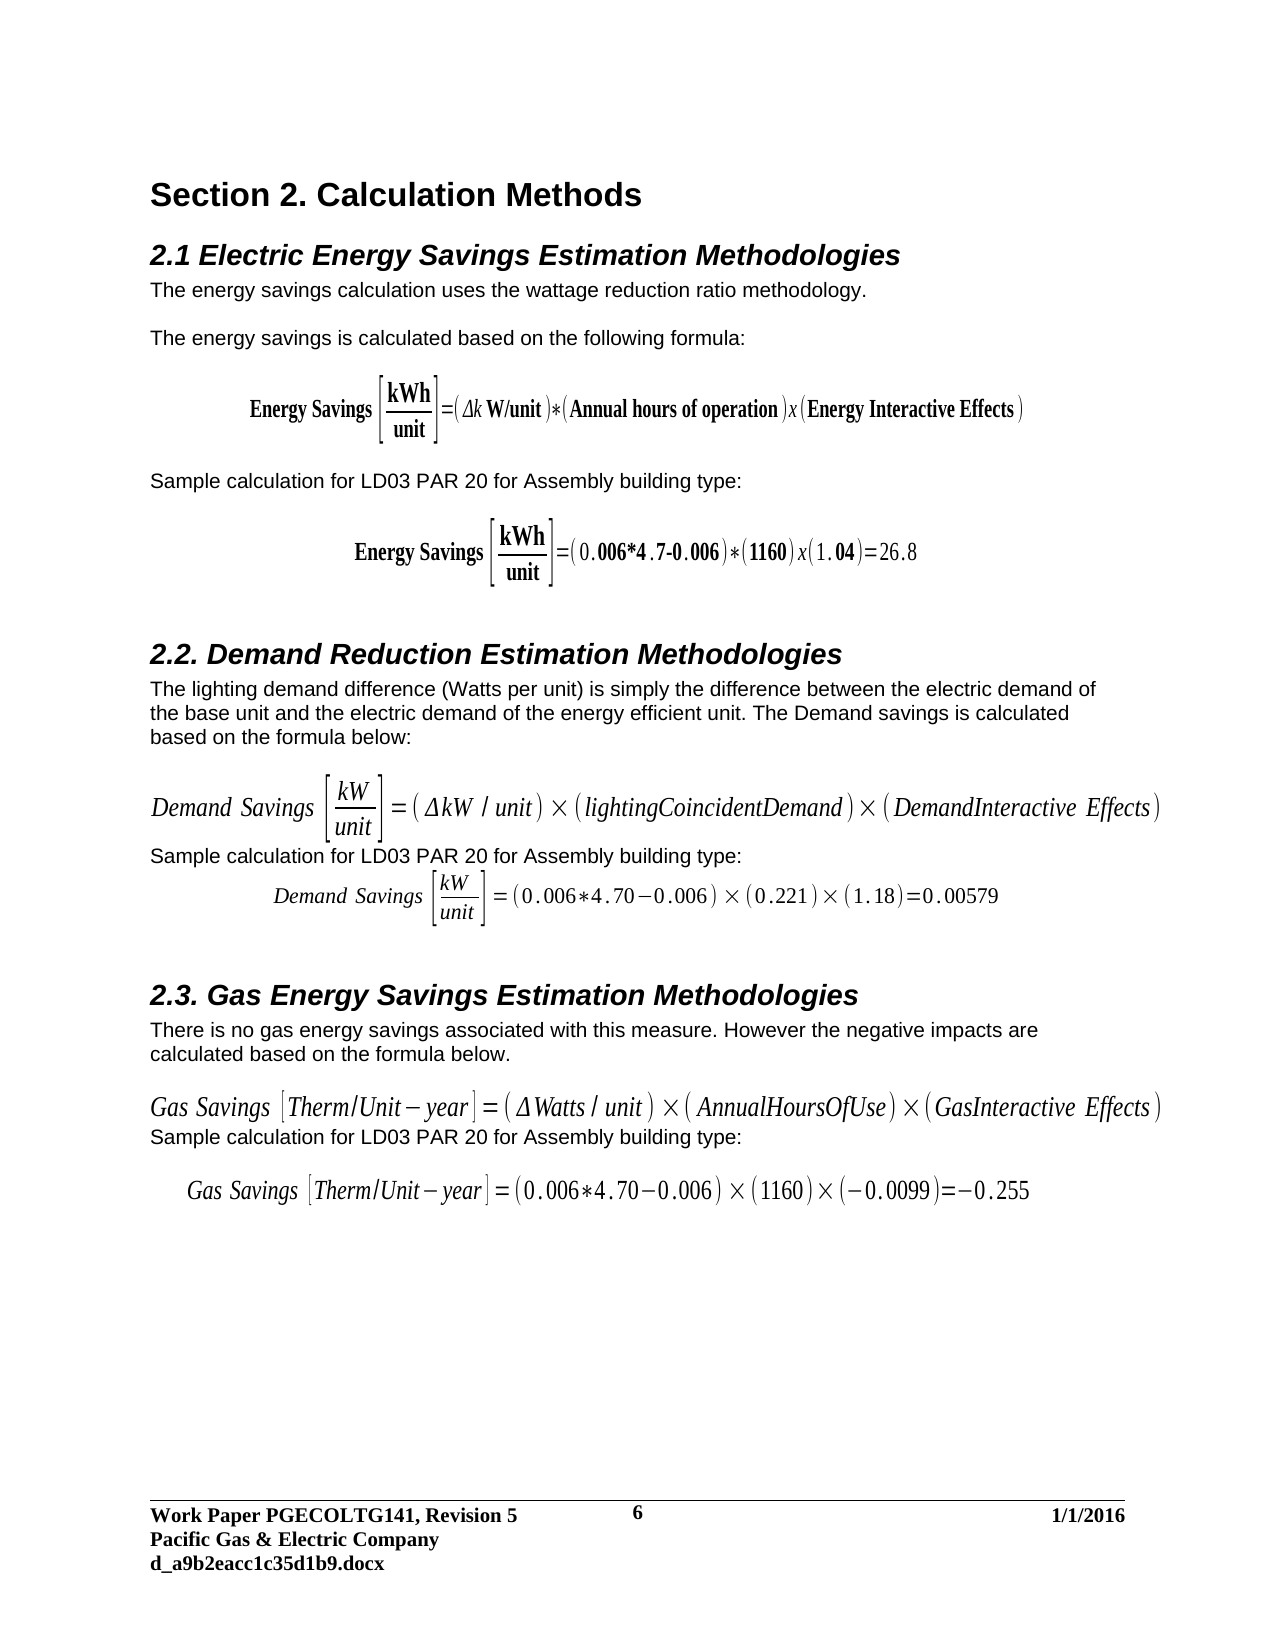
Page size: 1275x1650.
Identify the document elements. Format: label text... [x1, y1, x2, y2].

text Sample calculation for LD03 PAR 20 for Assembly building type: [150, 1125, 1069, 1149]
text There is no gas energy savings associated with this measure. However the negative impacts are calculated based on the formula below. [150, 1018, 1069, 1066]
subtitle 2.3. Gas Energy Savings Estimation Methodologies [150, 978, 1125, 1011]
subtitle 2.2. Demand Reduction Estimation Methodologies [150, 637, 1125, 671]
text The lighting demand difference (Watts per unit) is simply the difference between the electric demand of the base unit and the electric demand of the energy efficient unit. The Demand savings is calculated based on the formula below: [150, 677, 1125, 749]
text The energy savings is calculated based on the following formula: [150, 326, 1125, 350]
text Sample calculation for LD03 PAR 20 for Assembly building type: [150, 844, 1125, 868]
text The energy savings calculation uses the wattage reduction ratio methodology. [150, 278, 1125, 302]
subtitle 2.1 Electric Energy Savings Estimation Methodologies [150, 238, 1125, 272]
text Sample calculation for LD03 PAR 20 for Assembly building type: [150, 469, 1125, 493]
subtitle Section 2. Calculation Methods [150, 175, 1125, 213]
